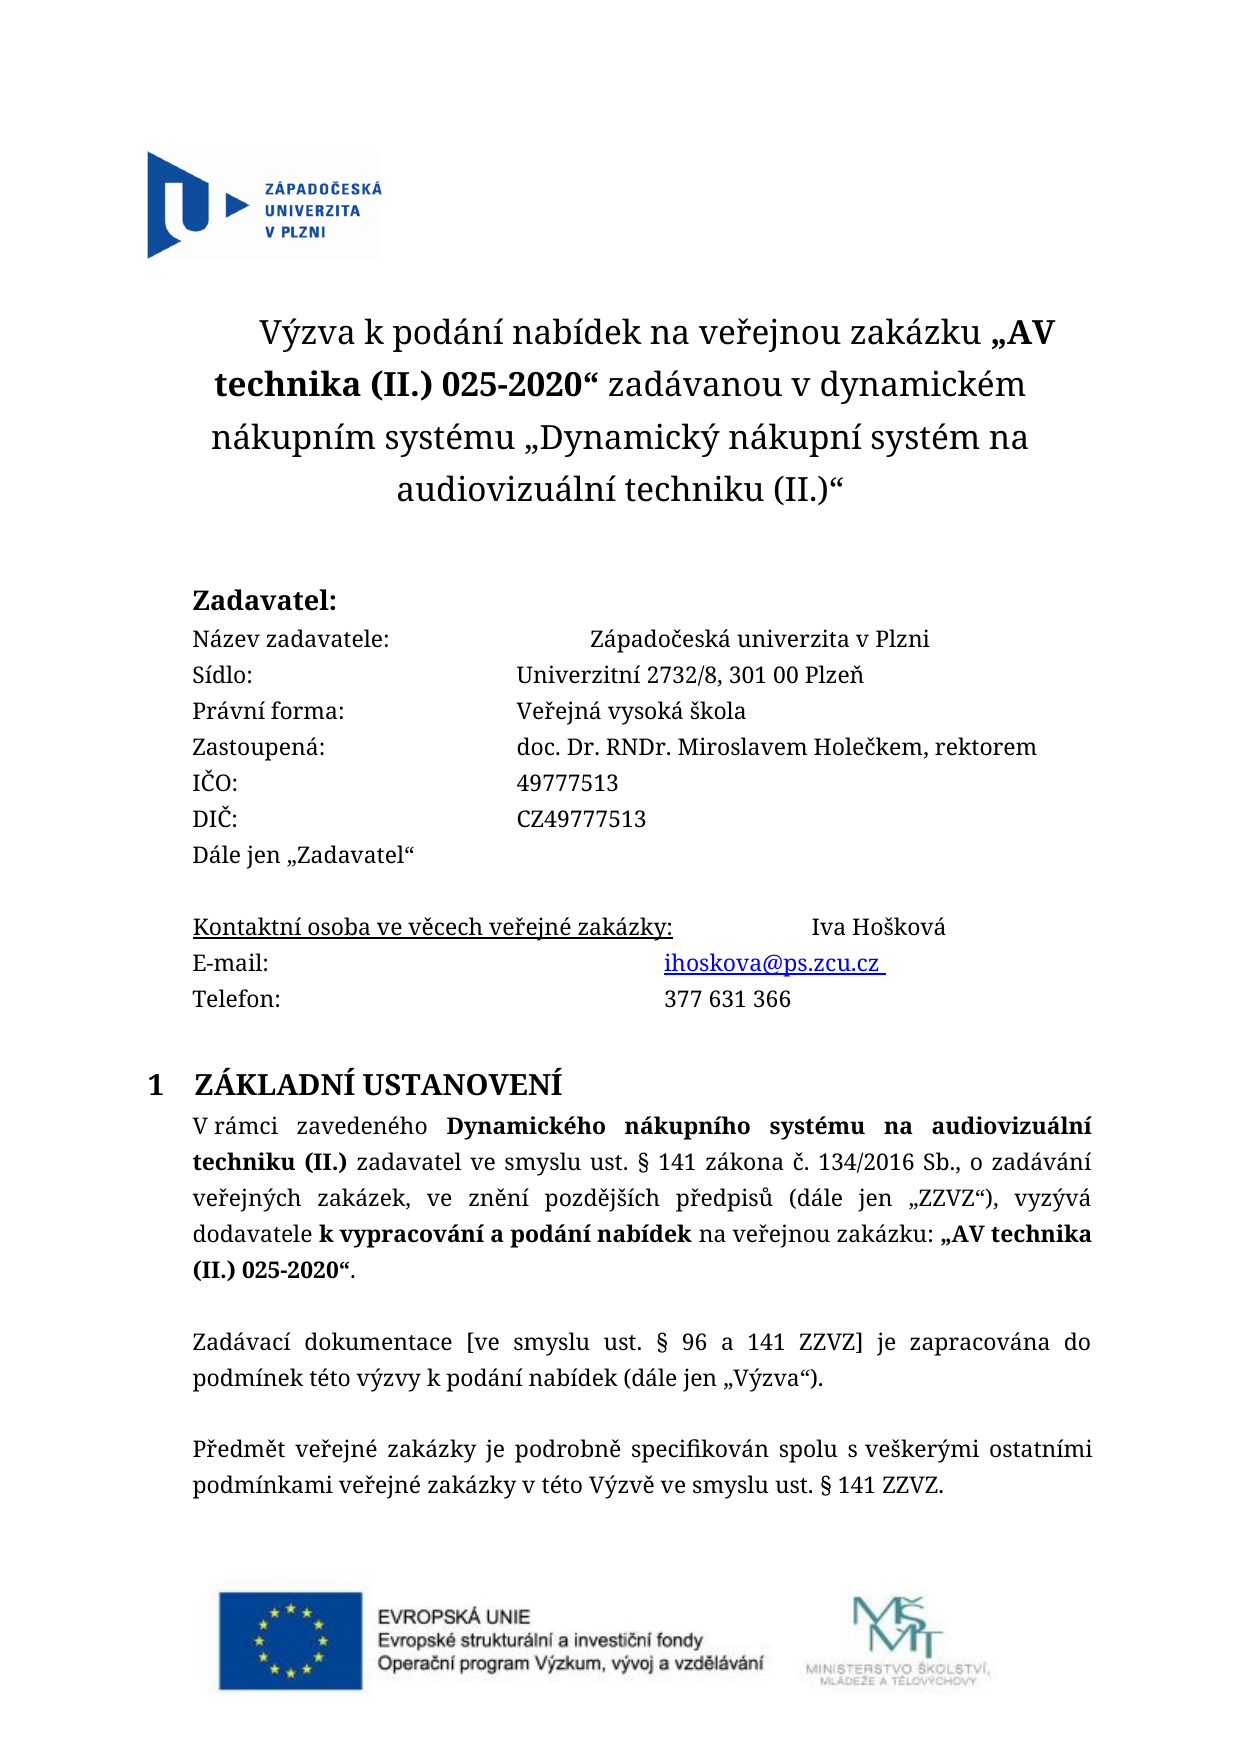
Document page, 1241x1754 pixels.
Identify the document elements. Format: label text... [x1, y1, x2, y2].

text Předmět veřejné zakázky je podrobně specifikován spolu s veškerými ostatními podmínkami veřejné zakázky v této Výzvě ve smyslu ust. § 141 ZZVZ. [192, 1433, 1093, 1501]
text Zastoupená: doc. Dr. RNDr. Miroslavem Holečkem, rektorem [192, 731, 1093, 762]
text Telefon: 377 631 366 [148, 983, 1093, 1014]
text V rámci zavedeného Dynamického nákupního systému na audiovizuální techniku (II.) zadavatel ve smyslu ust. § 141 zákona č. 134/2016 Sb., o zadávání veřejných zakázek, ve znění pozdějších předpisů (dále jen „ZZVZ“), vyzývá dodavatele k vypracování a podání nabídek na veřejnou zakázku: „AV technika (II.) 025-2020“. [192, 1110, 1093, 1285]
text Kontaktní osoba ve věcech veřejné zakázky: Iva Hošková [148, 911, 1093, 942]
text Právní forma: Veřejná vysoká škola [148, 695, 1093, 727]
text 1 ZÁKLADNÍ USTANOVENÍ [148, 1064, 1093, 1104]
picture [147, 151, 382, 259]
text E-mail: ihoskova@ps.zcu.cz [148, 947, 1093, 978]
picture [147, 1544, 1068, 1726]
text Dále jen „Zadavatel“ [148, 839, 1093, 870]
text Zadávací dokumentace [ve smyslu ust. § 96 a 141 ZZVZ] je zapracována do podmínek této výzvy k podání nabídek (dále jen „Výzva“). [192, 1326, 1093, 1393]
text Výzva k podání nabídek na veřejnou zakázku „AV technika (II.) 025-2020“ zadávanou v dynamickém nákupním systému „Dynamický nákupní systém na audiovizuální techniku (II.)“ [148, 309, 1093, 511]
text IČO: 49777513 [148, 767, 1093, 798]
text DIČ: CZ49777513 [148, 803, 1093, 834]
text Zadavatel: [192, 581, 1093, 618]
text Název zadavatele: Západočeská univerzita v Plzni [148, 623, 1093, 655]
text Sídlo: Univerzitní 2732/8, 301 00 Plzeň [148, 659, 1093, 691]
